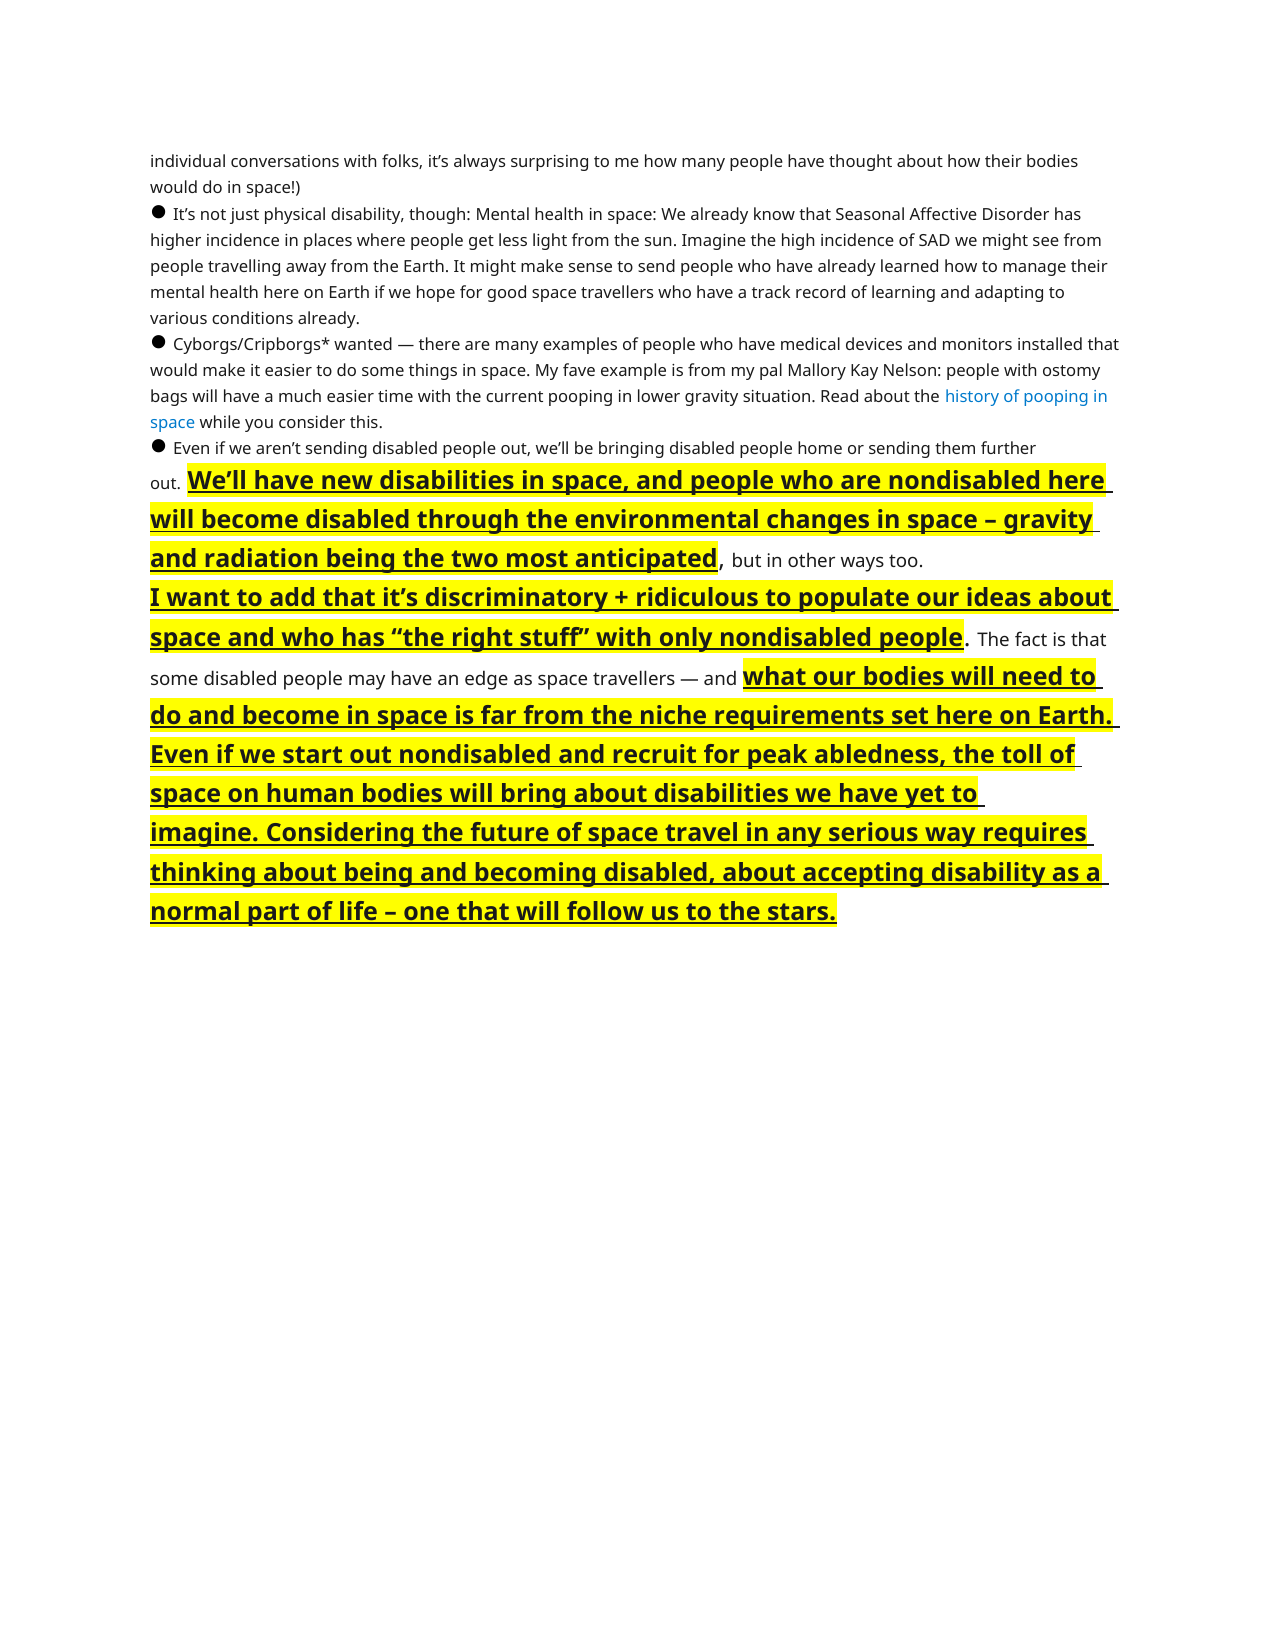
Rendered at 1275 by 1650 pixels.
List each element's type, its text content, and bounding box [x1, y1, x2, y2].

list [150, 150, 1125, 199]
list It’s not just physical disability, though: Mental health in space: We already know that Seasonal Affective Disorder has higher incidence in places where people get less light from the sun. Imagine the high incidence of SAD we might see from people travelling away from the Earth. It might make sense to send people who have already learned how to manage their mental health here on Earth if we hope for good space travellers who have a track record of learning and adapting to various conditions already. [150, 202, 1125, 329]
list Even if we aren’t sending disabled people out, we’ll be bringing disabled people home or sending them further out. We’ll have new disabilities in space, and people who are nondisabled here will become disabled through the environmental changes in space – gravity and radiation being the two most anticipated, but in other ways too. [150, 436, 1125, 575]
list Cyborgs/Cripborgs* wanted — there are many examples of people who have medical devices and monitors installed that would make it easier to do some things in space. My fave example is from my pal Mallory Kay Nelson: people with ostomy bags will have a much easier time with the current pooping in lower gravity situation. Read about the history of pooping in space while you consider this. [150, 332, 1125, 433]
text I want to add that it’s discriminatory + ridiculous to populate our ideas about space and who has “the right stuff” with only nondisabled people. The fact is that some disabled people may have an edge as space travellers — and what our bodies will need to do and become in space is far from the niche requirements set here on Earth. Even if we start out nondisabled and recruit for peak abledness, the toll of space on human bodies will bring about disabilities we have yet to imagine. Considering the future of space travel in any serious way requires thinking about being and becoming disabled, about accepting disability as a normal part of life – one that will follow us to the stars. [150, 580, 1125, 927]
